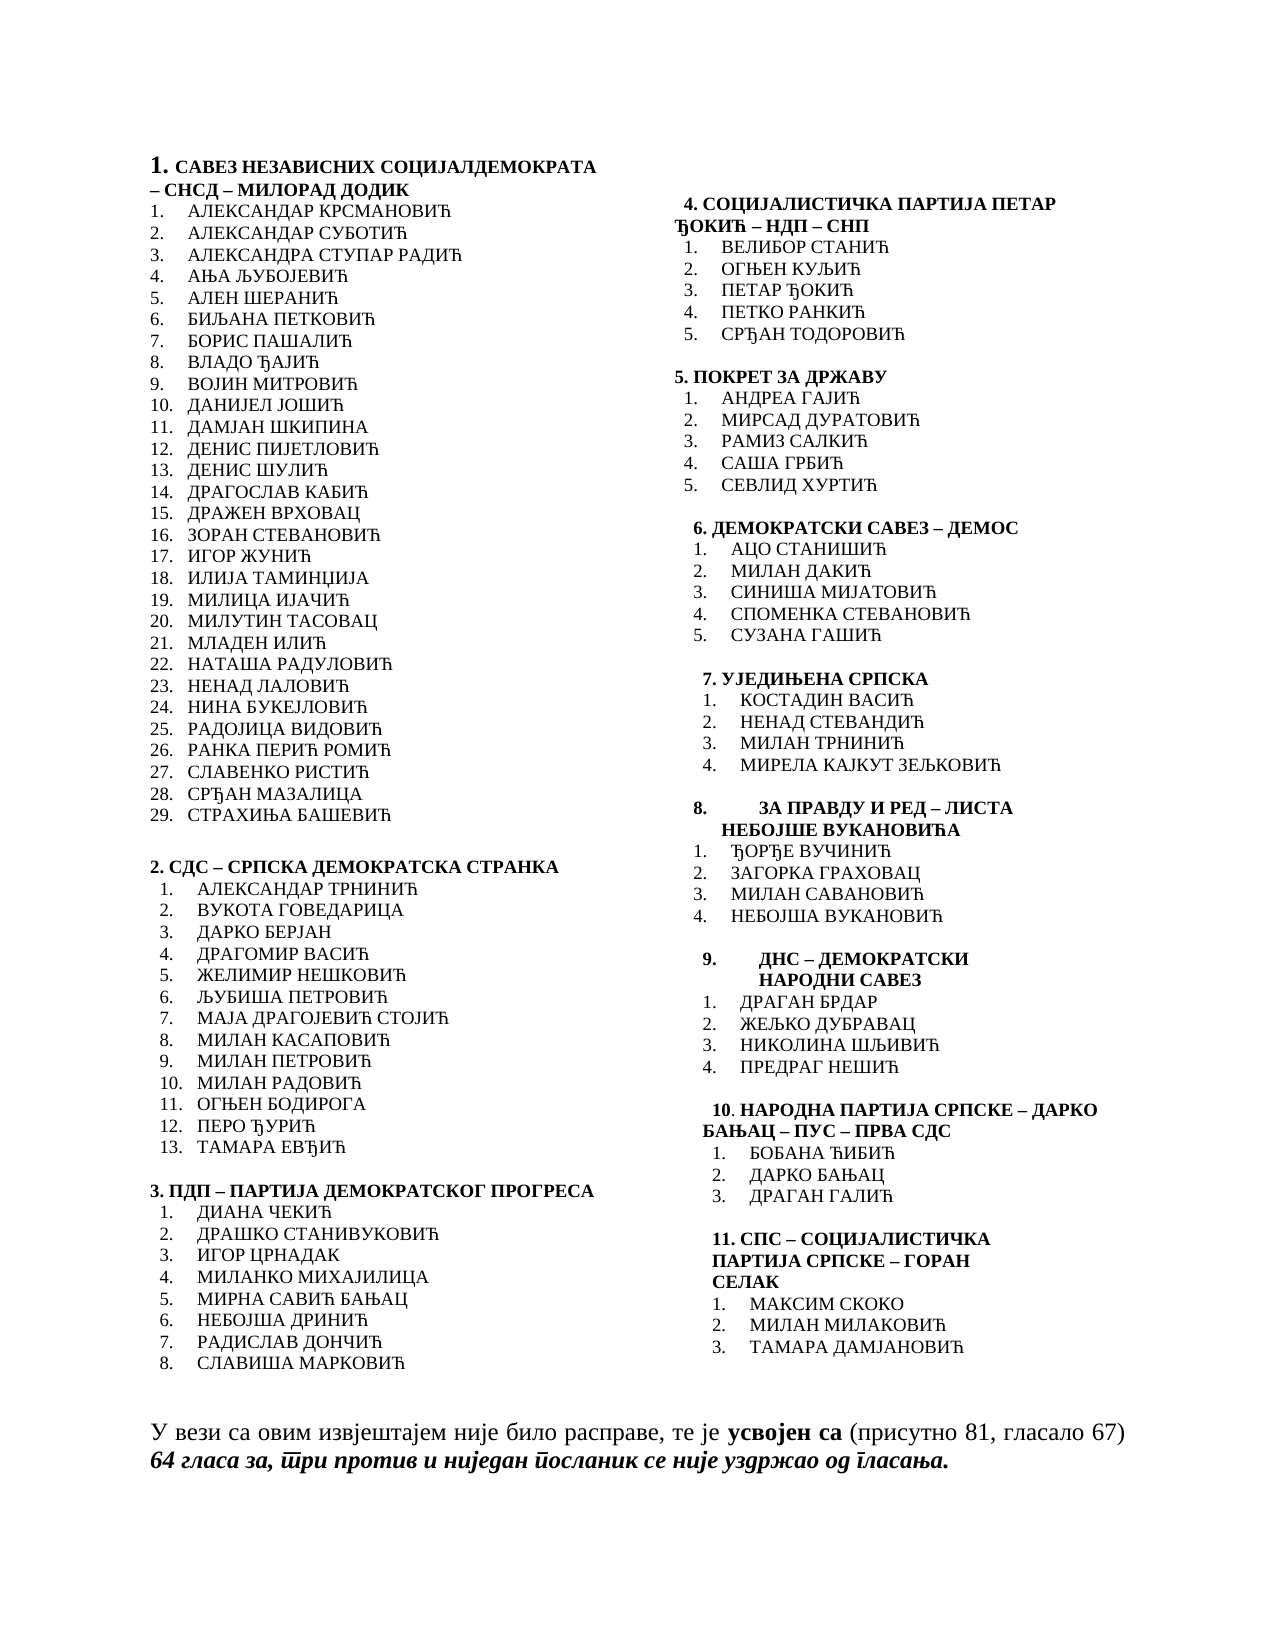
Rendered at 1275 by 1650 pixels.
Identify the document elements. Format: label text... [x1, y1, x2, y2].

list МИЛАН ПЕТРОВИЋ [159, 1050, 601, 1072]
list МИЛАН САВАНОВИЋ [693, 883, 1125, 905]
list МИЛАН ТРНИНИЋ [702, 732, 1125, 754]
list ДРАГАН БРДАР [702, 991, 1125, 1012]
list РАМИЗ САЛКИЋ [684, 430, 1125, 452]
list ЖЕЛИМИР НЕШКОВИЋ [159, 964, 601, 986]
list МЛАДЕН ИЛИЋ [150, 632, 601, 653]
list СЕВЛИД ХУРТИЋ [684, 473, 1125, 495]
list СИНИША МИЈАТОВИЋ [693, 581, 1125, 603]
list ИЛИЈА ТАМИНЏИЈА [150, 567, 601, 588]
text 3. ПДП – ПАРТИЈА ДЕМОКРАТСКОГ ПРОГРЕСА [150, 1179, 601, 1201]
list ЉУБИША ПЕТРОВИЋ [159, 986, 601, 1007]
list АЊА ЉУБОЈЕВИЋ [150, 265, 601, 287]
list ТАМАРА ДАМЈАНОВИЋ [712, 1336, 1125, 1357]
list ДАРКО БАЊАЦ [712, 1163, 1125, 1185]
list ЖЕЉКО ДУБРАВАЦ [702, 1012, 1125, 1034]
list ДАНИЈЕЛ ЈОШИЋ [150, 394, 601, 416]
list МИЛАН МИЛАКОВИЋ [712, 1314, 1125, 1336]
list ДРАШКО СТАНИВУКОВИЋ [159, 1223, 601, 1244]
list МИЛАН РАДОВИЋ [159, 1072, 601, 1093]
text НЕБОЈШЕ ВУКАНОВИЋА [721, 818, 1125, 840]
list РАДИСЛАВ ДОНЧИЋ [159, 1331, 601, 1352]
list МИЛУТИН ТАСОВАЦ [150, 610, 601, 632]
text 7. УЈЕДИЊЕНА СРПСКА [674, 667, 1125, 689]
list ПЕТКО РАНКИЋ [684, 301, 1125, 322]
list БОРИС ПАШАЛИЋ [150, 330, 601, 351]
list АЛЕКСАНДАР СУБОТИЋ [150, 222, 601, 243]
list СУЗАНА ГАШИЋ [693, 624, 1125, 646]
list АЛЕН ШЕРАНИЋ [150, 287, 601, 308]
list КОСТАДИН ВАСИЋ [702, 689, 1125, 711]
list МИЛАН ДАКИЋ [693, 560, 1125, 581]
list СРЂАН МАЗАЛИЦА [150, 782, 601, 804]
list ЂОРЂЕ ВУЧИНИЋ [693, 840, 1125, 862]
list ДАМЈАН ШКИПИНА [150, 416, 601, 437]
text 6. ДЕМОКРАТСКИ САВЕЗ – ДЕМОС [674, 517, 1125, 538]
list НИКОЛИНА ШЉИВИЋ [702, 1034, 1125, 1056]
list ПРЕДРАГ НЕШИЋ [702, 1056, 1125, 1077]
list ИГОР ЦРНАДАК [159, 1244, 601, 1266]
text 10. НАРОДНА ПАРТИЈА СРПСКЕ – ДАРКО БАЊАЦ – ПУС – ПРВА СДС [702, 1099, 1125, 1142]
text 5. ПОКРЕТ ЗА ДРЖАВУ [674, 366, 1125, 387]
list АЛЕКСАНДАР ТРНИНИЋ [159, 878, 601, 899]
list ТАМАРА ЕВЂИЋ [159, 1136, 601, 1158]
list РАНКА ПЕРИЋ РОМИЋ [150, 739, 601, 761]
list МИРЕЛА КАЈКУТ ЗЕЉКОВИЋ [702, 754, 1125, 775]
list ОГЊЕН БОДИРОГА [159, 1093, 601, 1115]
text СЕЛАК [674, 1271, 1125, 1293]
list ВЕЛИБОР СТАНИЋ [684, 236, 1125, 258]
text 11. СПС – СОЦИЈАЛИСТИЧКА [674, 1228, 1125, 1250]
list ДРАГАН ГАЛИЋ [712, 1185, 1125, 1207]
list ВЛАДО ЂАЈИЋ [150, 351, 601, 373]
list СЛАВИША МАРКОВИЋ [159, 1352, 601, 1374]
list НЕНАД СТЕВАНДИЋ [702, 711, 1125, 732]
list ЗОРАН СТЕВАНОВИЋ [150, 524, 601, 545]
list ДАРКО БЕРЈАН [159, 921, 601, 942]
list МАЈА ДРАГОЈЕВИЋ СТОЈИЋ [159, 1007, 601, 1029]
text 4. СОЦИЈАЛИСТИЧКА ПАРТИЈА ПЕТАР ЂОКИЋ – НДП – СНП [674, 193, 1125, 236]
list НЕНАД ЛАЛОВИЋ [150, 675, 601, 696]
list НИНА БУКЕЈЛОВИЋ [150, 696, 601, 718]
text НАРОДНИ САВЕЗ [759, 969, 1125, 991]
list САША ГРБИЋ [684, 452, 1125, 473]
text 1. САВЕЗ НЕЗАВИСНИХ СОЦИЈАЛДЕМОКРАТА – СНСД – МИЛОРАД ДОДИК [150, 150, 601, 200]
list ПЕРО ЂУРИЋ [159, 1115, 601, 1136]
list БИЉАНА ПЕТКОВИЋ [150, 308, 601, 330]
list МАКСИМ СКОКО [712, 1293, 1125, 1314]
list НЕБОЈША ВУКАНОВИЋ [693, 905, 1125, 926]
list ЗАГОРКА ГРАХОВАЦ [693, 862, 1125, 883]
list ПЕТАР ЂОКИЋ [684, 279, 1125, 301]
list НЕБОЈША ДРИНИЋ [159, 1309, 601, 1331]
list ДРАЖЕН ВРХОВАЦ [150, 502, 601, 524]
list ИГОР ЖУНИЋ [150, 545, 601, 567]
list ВУКОТА ГОВЕДАРИЦА [159, 899, 601, 921]
list ДЕНИС ПИЈЕТЛОВИЋ [150, 437, 601, 459]
list МИРНА САВИЋ БАЊАЦ [159, 1287, 601, 1309]
list ДИАНА ЧЕКИЋ [159, 1201, 601, 1223]
text ПАРТИЈА СРПСКЕ – ГОРАН [674, 1250, 1125, 1271]
list РАДОЈИЦА ВИДОВИЋ [150, 718, 601, 739]
list МИЛАНКО МИХАЈИЛИЦА [159, 1266, 601, 1287]
list БОБАНА ЋИБИЋ [712, 1142, 1125, 1163]
list МИЛИЦА ИЈАЧИЋ [150, 588, 601, 610]
list ДРАГОМИР ВАСИЋ [159, 942, 601, 964]
list АНДРЕА ГАЈИЋ [684, 387, 1125, 409]
list АЛЕКСАНДРА СТУПАР РАДИЋ [150, 243, 601, 265]
list МИРСАД ДУРАТОВИЋ [684, 409, 1125, 430]
list СПОМЕНКА СТЕВАНОВИЋ [693, 603, 1125, 624]
list МИЛАН КАСАПОВИЋ [159, 1029, 601, 1050]
text У вези са овим извјештајем није било расправе, те је усвојен са (присутно 81, гласало 67) 64 гласа за, три против и ниједан посланик се није уздржао од гласања. [150, 1417, 1125, 1474]
list ДЕНИС ШУЛИЋ [150, 459, 601, 481]
list СТРАХИЊА БАШЕВИЋ [150, 804, 601, 826]
list СРЂАН ТОДОРОВИЋ [684, 322, 1125, 344]
list НАТАША РАДУЛОВИЋ [150, 653, 601, 675]
list ВОЈИН МИТРОВИЋ [150, 373, 601, 394]
list АЛЕКСАНДАР КРСМАНОВИЋ [150, 200, 601, 222]
list ДРАГОСЛАВ КАБИЋ [150, 481, 601, 502]
list ДНС – ДЕМОКРАТСКИ [702, 948, 1125, 969]
list ОГЊЕН КУЉИЋ [684, 258, 1125, 279]
list СЛАВЕНКО РИСТИЋ [150, 761, 601, 782]
list ЗА ПРАВДУ И РЕД – ЛИСТА [693, 797, 1125, 818]
text 2. СДС – СРПСКА ДЕМОКРАТСКА СТРАНКА [150, 856, 601, 878]
list АЦО СТАНИШИЋ [693, 538, 1125, 560]
